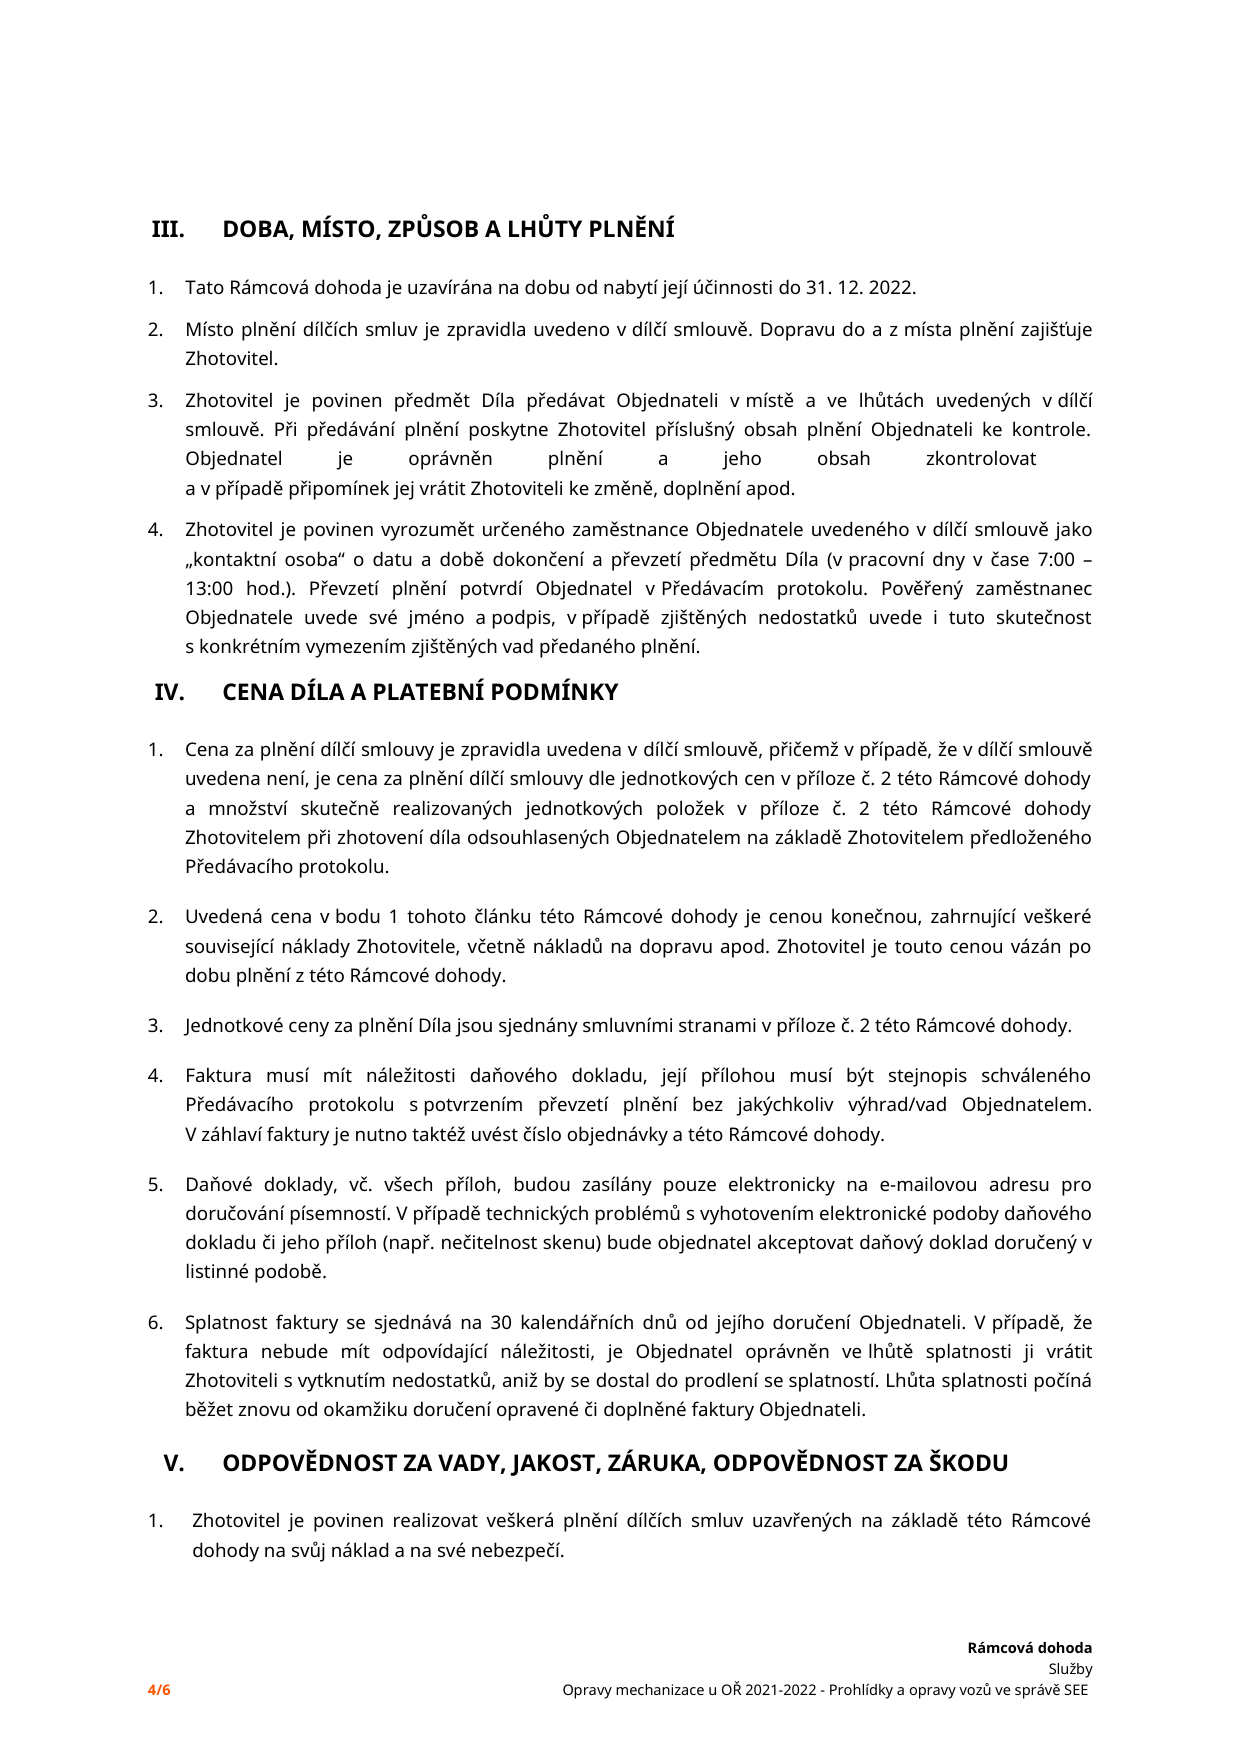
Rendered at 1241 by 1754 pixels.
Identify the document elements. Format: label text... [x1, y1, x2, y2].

list DOBA, MÍSTO, ZPŮSOB A LHŮTY PLNĚNÍ [185, 213, 1093, 244]
list Uvedená cena v bodu 1 tohoto článku této Rámcové dohody je cenou konečnou, zahrnující veškeré související náklady Zhotovitele, včetně nákladů na dopravu apod. Zhotovitel je touto cenou vázán po dobu plnění z této Rámcové dohody. [148, 904, 1093, 988]
list ODPOVĚDNOST ZA VADY, JAKOST, ZÁRUKA, ODPOVĚDNOST ZA ŠKODU [185, 1447, 1093, 1478]
list Tato Rámcová dohoda je uzavírána na dobu od nabytí její účinnosti do 31. 12. 2022. [148, 274, 1093, 300]
list Cena za plnění dílčí smlouvy je zpravidla uvedena v dílčí smlouvě, přičemž v případě, že v dílčí smlouvě uvedena není, je cena za plnění dílčí smlouvy dle jednotkových cen v příloze č. 2 této Rámcové dohody a množství skutečně realizovaných jednotkových položek v příloze č. 2 této Rámcové dohody Zhotovitelem při zhotovení díla odsouhlasených Objednatelem na základě Zhotovitelem předloženého Předávacího protokolu. [148, 736, 1093, 879]
list Faktura musí mít náležitosti daňového dokladu, její přílohou musí být stejnopis schváleného Předávacího protokolu s potvrzením převzetí plnění bez jakýchkoliv výhrad/vad Objednatelem. V záhlaví faktury je nutno taktéž uvést číslo objednávky a této Rámcové dohody. [148, 1062, 1093, 1146]
list Daňové doklady, vč. všech příloh, budou zasílány pouze elektronicky na e-mailovou adresu pro doručování písemností. V případě technických problémů s vyhotovením elektronické podoby daňového dokladu či jeho příloh (např. nečitelnost skenu) bude objednatel akceptovat daňový doklad doručený v listinné podobě. [148, 1171, 1093, 1284]
text Zhotovitel je povinen předmět Díla předávat Objednateli v místě a ve lhůtách uvedených v dílčí smlouvě. Při předávání plnění poskytne Zhotovitel příslušný obsah plnění Objednateli ke kontrole. Objednatel je oprávněn plnění a jeho obsah zkontrolovat a v případě připomínek jej vrátit Zhotoviteli ke změně, doplnění apod. [148, 387, 1093, 500]
text Zhotovitel je povinen vyrozumět určeného zaměstnance Objednatele uvedeného v dílčí smlouvě jako „kontaktní osoba“ o datu a době dokončení a převzetí předmětu Díla (v pracovní dny v čase 7:00 – 13:00 hod.). Převzetí plnění potvrdí Objednatel v Předávacím protokolu. Pověřený zaměstnanec Objednatele uvede své jméno a podpis, v případě zjištěných nedostatků uvede i tuto skutečnost s konkrétním vymezením zjištěných vad předaného plnění. [148, 517, 1093, 659]
list Jednotkové ceny za plnění Díla jsou sjednány smluvními stranami v příloze č. 2 této Rámcové dohody. [148, 1012, 1093, 1038]
list CENA DÍLA A PLATEBNÍ PODMÍNKY [185, 676, 1093, 707]
list Zhotovitel je povinen realizovat veškerá plnění dílčích smluv uzavřených na základě této Rámcové dohody na svůj náklad a na své nebezpečí. [148, 1508, 1093, 1563]
list Splatnost faktury se sjednává na 30 kalendářních dnů od jejího doručení Objednateli. V případě, že faktura nebude mít odpovídající náležitosti, je Objednatel oprávněn ve lhůtě splatnosti ji vrátit Zhotoviteli s vytknutím nedostatků, aniž by se dostal do prodlení se splatností. Lhůta splatnosti počíná běžet znovu od okamžiku doručení opravené či doplněné faktury Objednateli. [148, 1309, 1093, 1422]
text Místo plnění dílčích smluv je zpravidla uvedeno v dílčí smlouvě. Dopravu do a z místa plnění zajišťuje Zhotovitel. [148, 316, 1093, 371]
